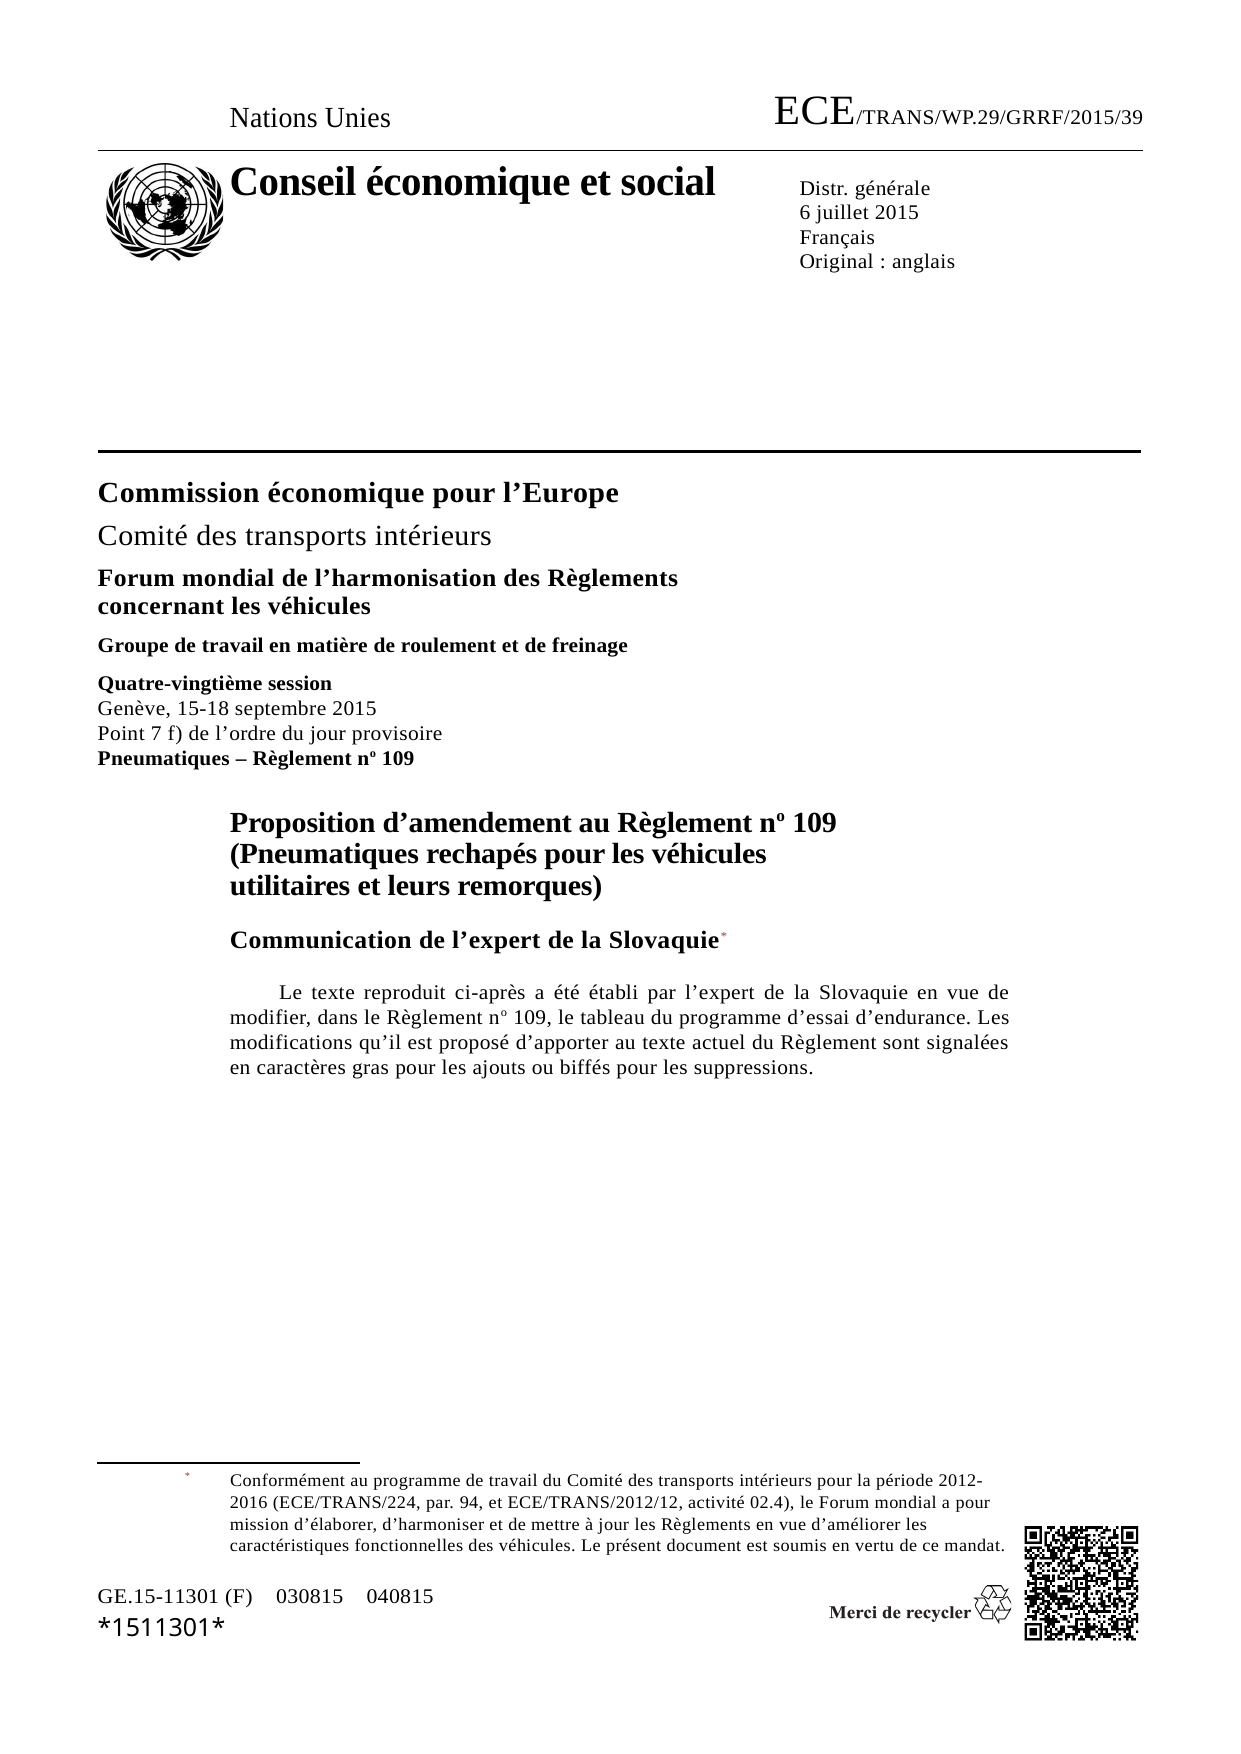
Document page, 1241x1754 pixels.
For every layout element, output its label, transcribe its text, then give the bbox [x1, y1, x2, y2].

text Genève, 15-18 septembre 2015 [97, 695, 1143, 720]
text Quatre-vingtième session [97, 670, 1143, 695]
text Forum mondial de l’harmonisation des Règlements concernant les véhicules [97, 564, 1143, 620]
text Proposition d’amendement au Règlement no 109 (Pneumatiques rechapés pour les véhicules utilitaires et leurs remorques) [97, 808, 1011, 901]
text Groupe de travail en matière de roulement et de freinage [97, 633, 1143, 658]
text Le texte reproduit ci-après a été établi par l’expert de la Slovaquie en vue de modifier, dans le Règlement no 109, le tableau du programme d’essai d’endurance. Les modifications qu’il est proposé d’apporter au texte actuel du Règlement sont signalées en caractères gras pour les ajouts ou biffés pour les suppressions. [229, 979, 1011, 1079]
picture [829, 1585, 1012, 1624]
text Commission économique pour l’Europe [97, 479, 1143, 508]
text Communication de l’expert de la Slovaquie* [97, 926, 1011, 954]
text Pneumatiques – Règlement no 109 [97, 745, 1143, 770]
picture [106, 163, 224, 261]
picture [1024, 1526, 1139, 1641]
text Point 7 f) de l’ordre du jour provisoire [97, 720, 1143, 745]
text Comité des transports intérieurs [97, 520, 1143, 551]
